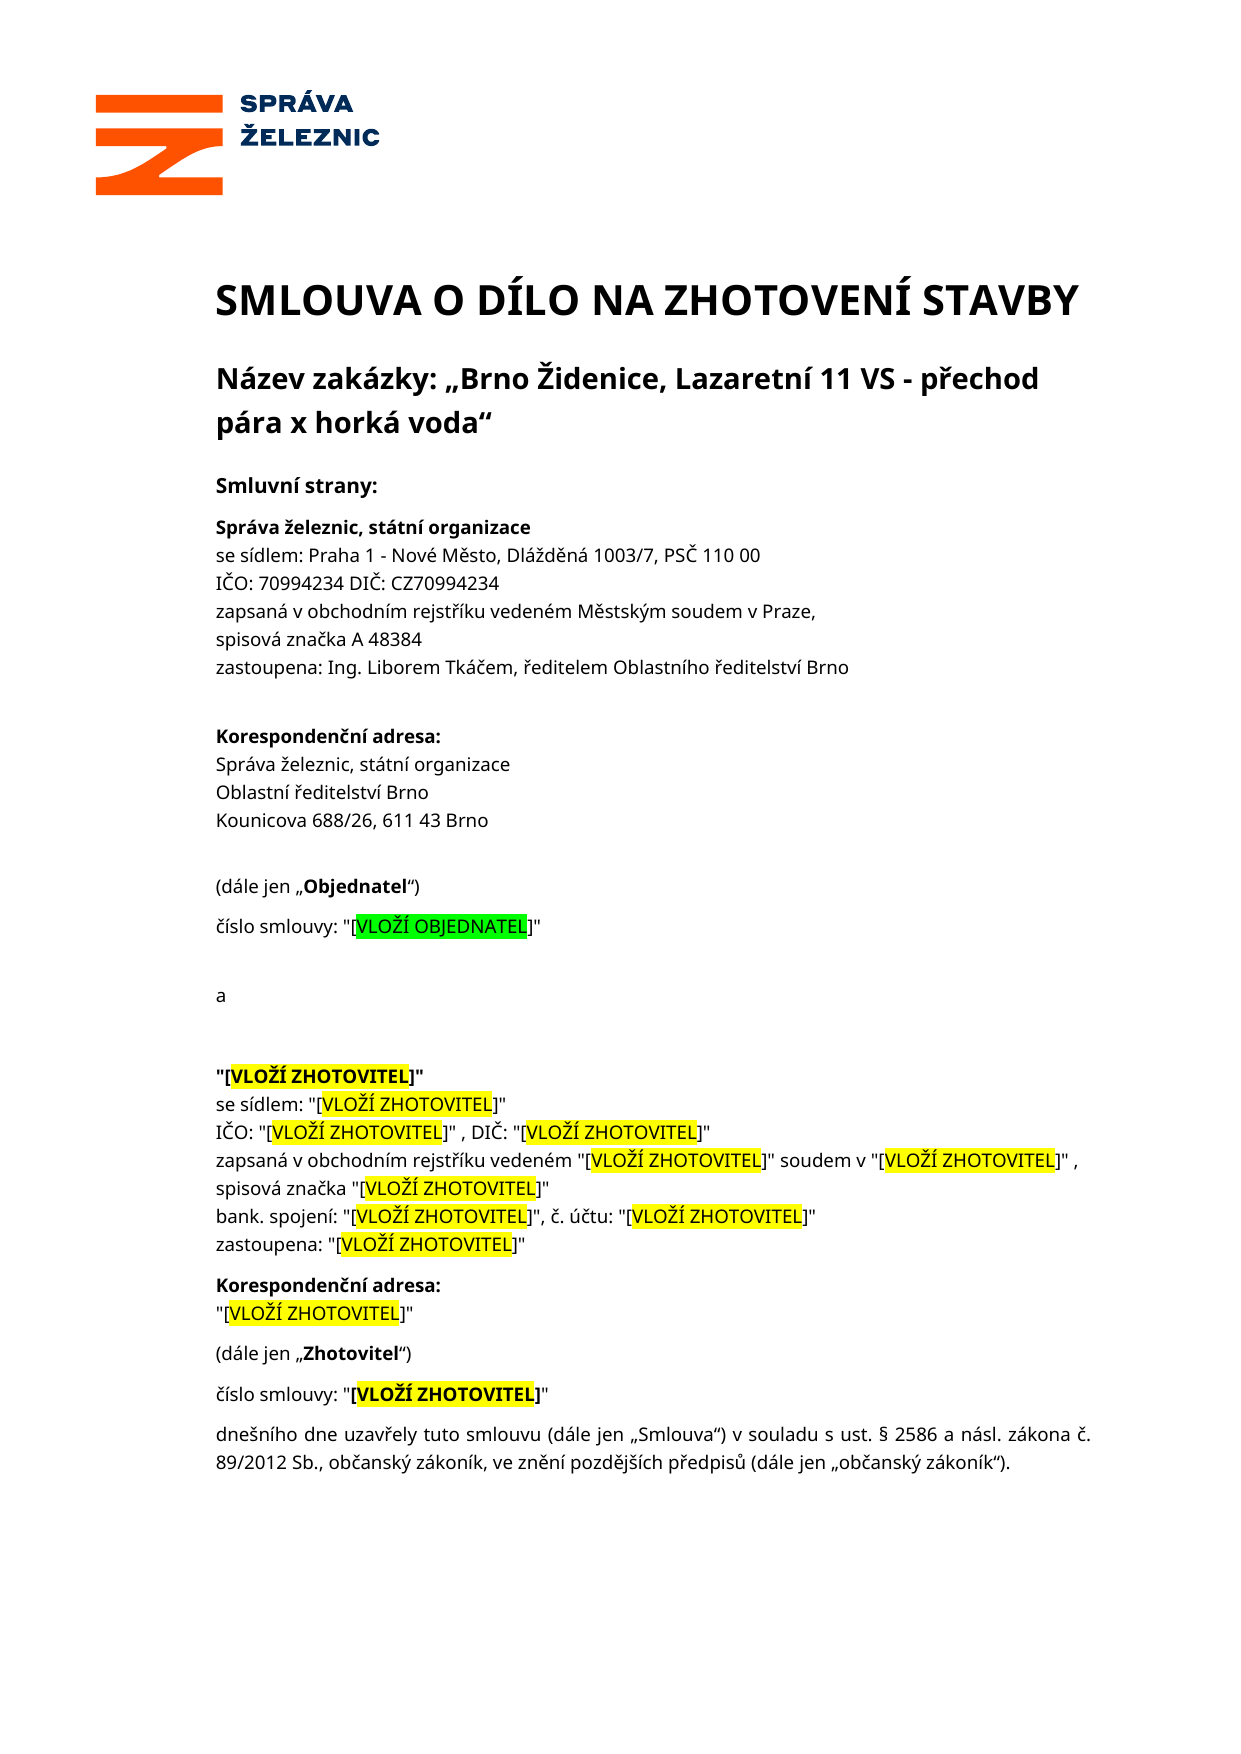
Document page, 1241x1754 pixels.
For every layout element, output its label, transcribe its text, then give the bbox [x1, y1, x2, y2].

text "[VLOŽÍ ZHOTOVITEL]" [216, 1063, 1093, 1089]
text a [216, 982, 1093, 1008]
text zastoupena: "[VLOŽÍ ZHOTOVITEL]" [512, 1232, 1093, 1257]
text Smluvní strany: [216, 471, 1093, 499]
text číslo smlouvy: "[VLOŽÍ OBJEDNATEL]" [216, 914, 356, 939]
text číslo smlouvy: "[VLOŽÍ OBJEDNATEL]" [527, 914, 1093, 939]
text spisová značka A 48384 [216, 627, 1093, 652]
text IČO: "[VLOŽÍ ZHOTOVITEL]" , DIČ: "[VLOŽÍ ZHOTOVITEL]" [216, 1119, 1093, 1145]
text (dále jen „Objednatel“) [216, 873, 1093, 899]
text spisová značka "[VLOŽÍ ZHOTOVITEL]" [536, 1176, 1093, 1201]
text se sídlem: "[VLOŽÍ ZHOTOVITEL]" [492, 1091, 1093, 1117]
text zastoupena: Ing. Liborem Tkáčem, ředitelem Oblastního ředitelství Brno [216, 655, 1093, 680]
text Správa železnic, státní organizace [216, 751, 1093, 777]
text Korespondenční adresa: [216, 723, 1093, 749]
text dnešního dne uzavřely tuto smlouvu (dále jen „Smlouva“) v souladu s ust. § 2586 a násl. zákona č. 89/2012 Sb., občanský zákoník, ve znění pozdějších předpisů (dále jen „občanský zákoník“). [216, 1422, 1093, 1475]
text IČO: 70994234 DIČ: CZ70994234 [216, 571, 1093, 596]
text zapsaná v obchodním rejstříku vedeném "[VLOŽÍ ZHOTOVITEL]" soudem v "[VLOŽÍ ZHOTOVITEL]" , [216, 1147, 1093, 1173]
text spisová značka "[VLOŽÍ ZHOTOVITEL]" [216, 1176, 365, 1201]
text Korespondenční adresa: [216, 1272, 1093, 1298]
text SMLOUVA O DÍLO NA ZHOTOVENÍ STAVBY [216, 271, 1093, 328]
text číslo smlouvy: "[VLOŽÍ ZHOTOVITEL]" [216, 1381, 357, 1407]
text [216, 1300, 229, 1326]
text se sídlem: "[VLOŽÍ ZHOTOVITEL]" [216, 1091, 322, 1117]
text zastoupena: "[VLOŽÍ ZHOTOVITEL]" [216, 1232, 341, 1257]
text "[VLOŽÍ ZHOTOVITEL]" [399, 1300, 1093, 1326]
text zapsaná v obchodním rejstříku vedeném Městským soudem v Praze, [216, 599, 1093, 624]
text Oblastní ředitelství Brno [216, 779, 1093, 805]
text číslo smlouvy: "[VLOŽÍ ZHOTOVITEL]" [534, 1381, 1093, 1407]
text Kounicova 688/26, 611 43 Brno [216, 807, 1093, 833]
text (dále jen „Zhotovitel“) [216, 1341, 1093, 1366]
text Správa železnic, státní organizace [216, 514, 1093, 540]
text se sídlem: Praha 1 - Nové Město, Dlážděná 1003/7, PSČ 110 00 [216, 543, 1093, 568]
text Název zakázky: „Brno Židenice, Lazaretní 11 VS - přechod pára x horká voda“ [216, 358, 1093, 442]
text bank. spojení: "[VLOŽÍ ZHOTOVITEL]", č. účtu: "[VLOŽÍ ZHOTOVITEL]" [216, 1203, 1093, 1229]
